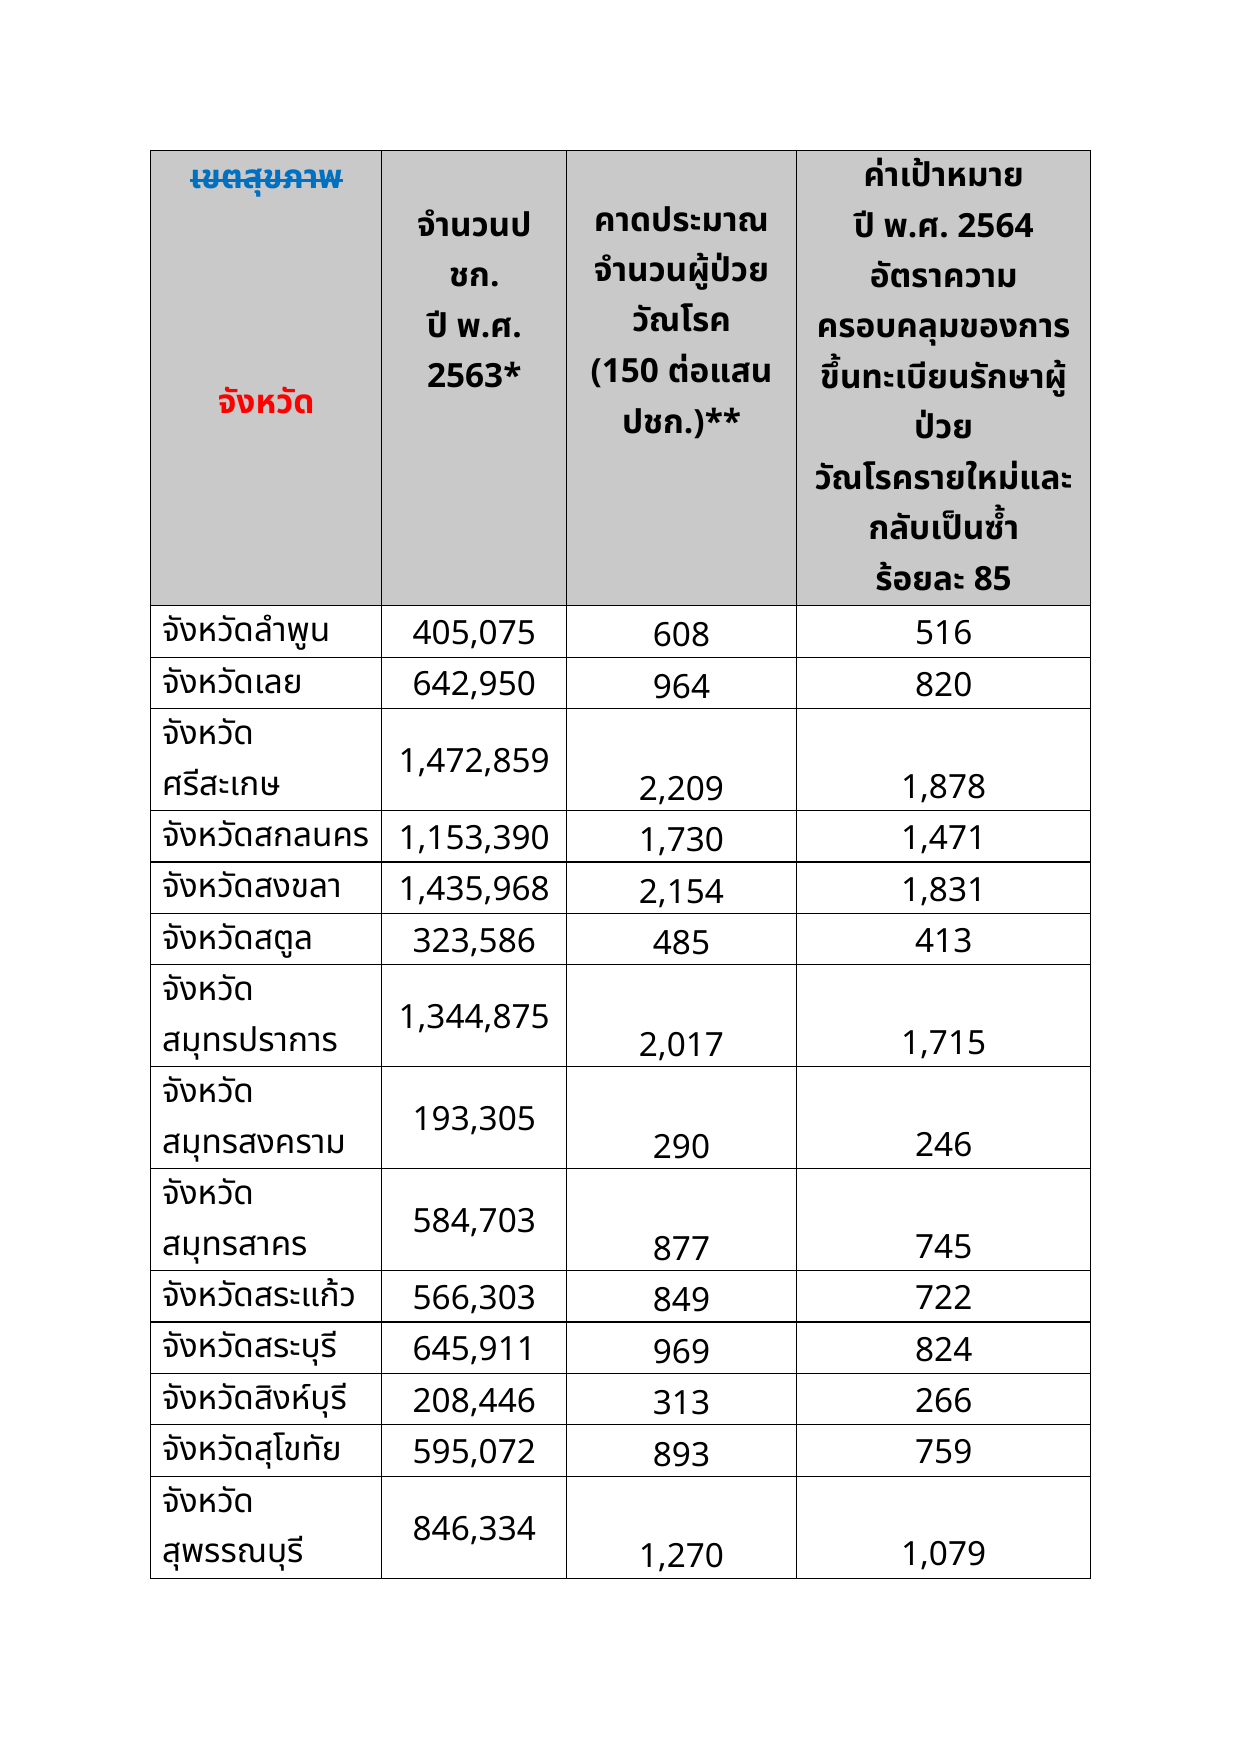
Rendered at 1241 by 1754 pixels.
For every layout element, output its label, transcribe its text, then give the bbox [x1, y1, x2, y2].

table_cell 584,703 [382, 1169, 566, 1270]
table_cell จังหวัดสตูล [151, 914, 381, 964]
table_cell จังหวัดสกลนคร [151, 811, 381, 861]
table_cell 246 [797, 1067, 1090, 1168]
table_cell 1,344,875 [382, 965, 566, 1066]
table_header ค่าเป้าหมาย ปี พ.ศ. 2564 อัตราความครอบคลุมของการขึ้นทะเบียนรักษาผู้ป่วย วัณโรครายใหม่และกลับเป็นซ้ำ ร้อยละ 85 [797, 151, 1090, 605]
table_cell จังหวัดสมุทรปราการ [151, 965, 381, 1066]
table_cell 849 [567, 1271, 796, 1321]
table_cell 266 [797, 1374, 1090, 1424]
table_cell จังหวัดสงขลา [151, 863, 381, 913]
table_cell 1,715 [797, 965, 1090, 1066]
table_header เขตสุขภาพ จังหวัด [151, 151, 381, 605]
table_cell จังหวัดสมุทรสงคราม [151, 1067, 381, 1168]
table_cell 846,334 [382, 1477, 566, 1578]
table_cell 1,079 [797, 1477, 1090, 1578]
table_header จำนวนปชก. ปี พ.ศ. 2563* [382, 151, 566, 605]
table_cell 405,075 [382, 606, 566, 657]
table_cell 595,072 [382, 1425, 566, 1476]
table_cell 759 [797, 1425, 1090, 1476]
table_cell 608 [567, 606, 796, 657]
table_cell 290 [567, 1067, 796, 1168]
table_cell จังหวัดสระแก้ว [151, 1271, 381, 1321]
table_cell 323,586 [382, 914, 566, 964]
table_cell 722 [797, 1271, 1090, 1321]
table_cell 208,446 [382, 1374, 566, 1424]
table_cell 1,878 [797, 709, 1090, 810]
table_cell 745 [797, 1169, 1090, 1270]
table_cell 485 [567, 914, 796, 964]
table_cell 877 [567, 1169, 796, 1270]
table_cell จังหวัดสิงห์บุรี [151, 1374, 381, 1424]
table_cell จังหวัดสระบุรี [151, 1323, 381, 1373]
table_cell 820 [797, 658, 1090, 708]
table_cell 313 [567, 1374, 796, 1424]
table_cell 193,305 [382, 1067, 566, 1168]
table_cell 413 [797, 914, 1090, 964]
table_cell 2,154 [567, 863, 796, 913]
table_cell จังหวัดเลย [151, 658, 381, 708]
table_cell 1,435,968 [382, 863, 566, 913]
table_cell 1,153,390 [382, 811, 566, 861]
table_cell 1,270 [567, 1477, 796, 1578]
table_cell 964 [567, 658, 796, 708]
table_cell 893 [567, 1425, 796, 1476]
table_cell 642,950 [382, 658, 566, 708]
table_cell 2,209 [567, 709, 796, 810]
table_cell จังหวัดลำพูน [151, 606, 381, 657]
table_cell 824 [797, 1323, 1090, 1373]
table_cell จังหวัดสมุทรสาคร [151, 1169, 381, 1270]
table_cell 516 [797, 606, 1090, 657]
table_cell 1,831 [797, 863, 1090, 913]
table_cell 1,730 [567, 811, 796, 861]
table_cell 969 [567, 1323, 796, 1373]
table_cell 566,303 [382, 1271, 566, 1321]
table_cell 645,911 [382, 1323, 566, 1373]
table_cell จังหวัดศรีสะเกษ [151, 709, 381, 810]
table_cell 1,472,859 [382, 709, 566, 810]
table_cell จังหวัดสุพรรณบุรี [151, 1477, 381, 1578]
table_cell จังหวัดสุโขทัย [151, 1425, 381, 1476]
table_header คาดประมาณ จำนวนผู้ป่วยวัณโรค (150 ต่อแสน ปชก.)** [567, 151, 796, 605]
table_cell 1,471 [797, 811, 1090, 861]
table_cell 2,017 [567, 965, 796, 1066]
